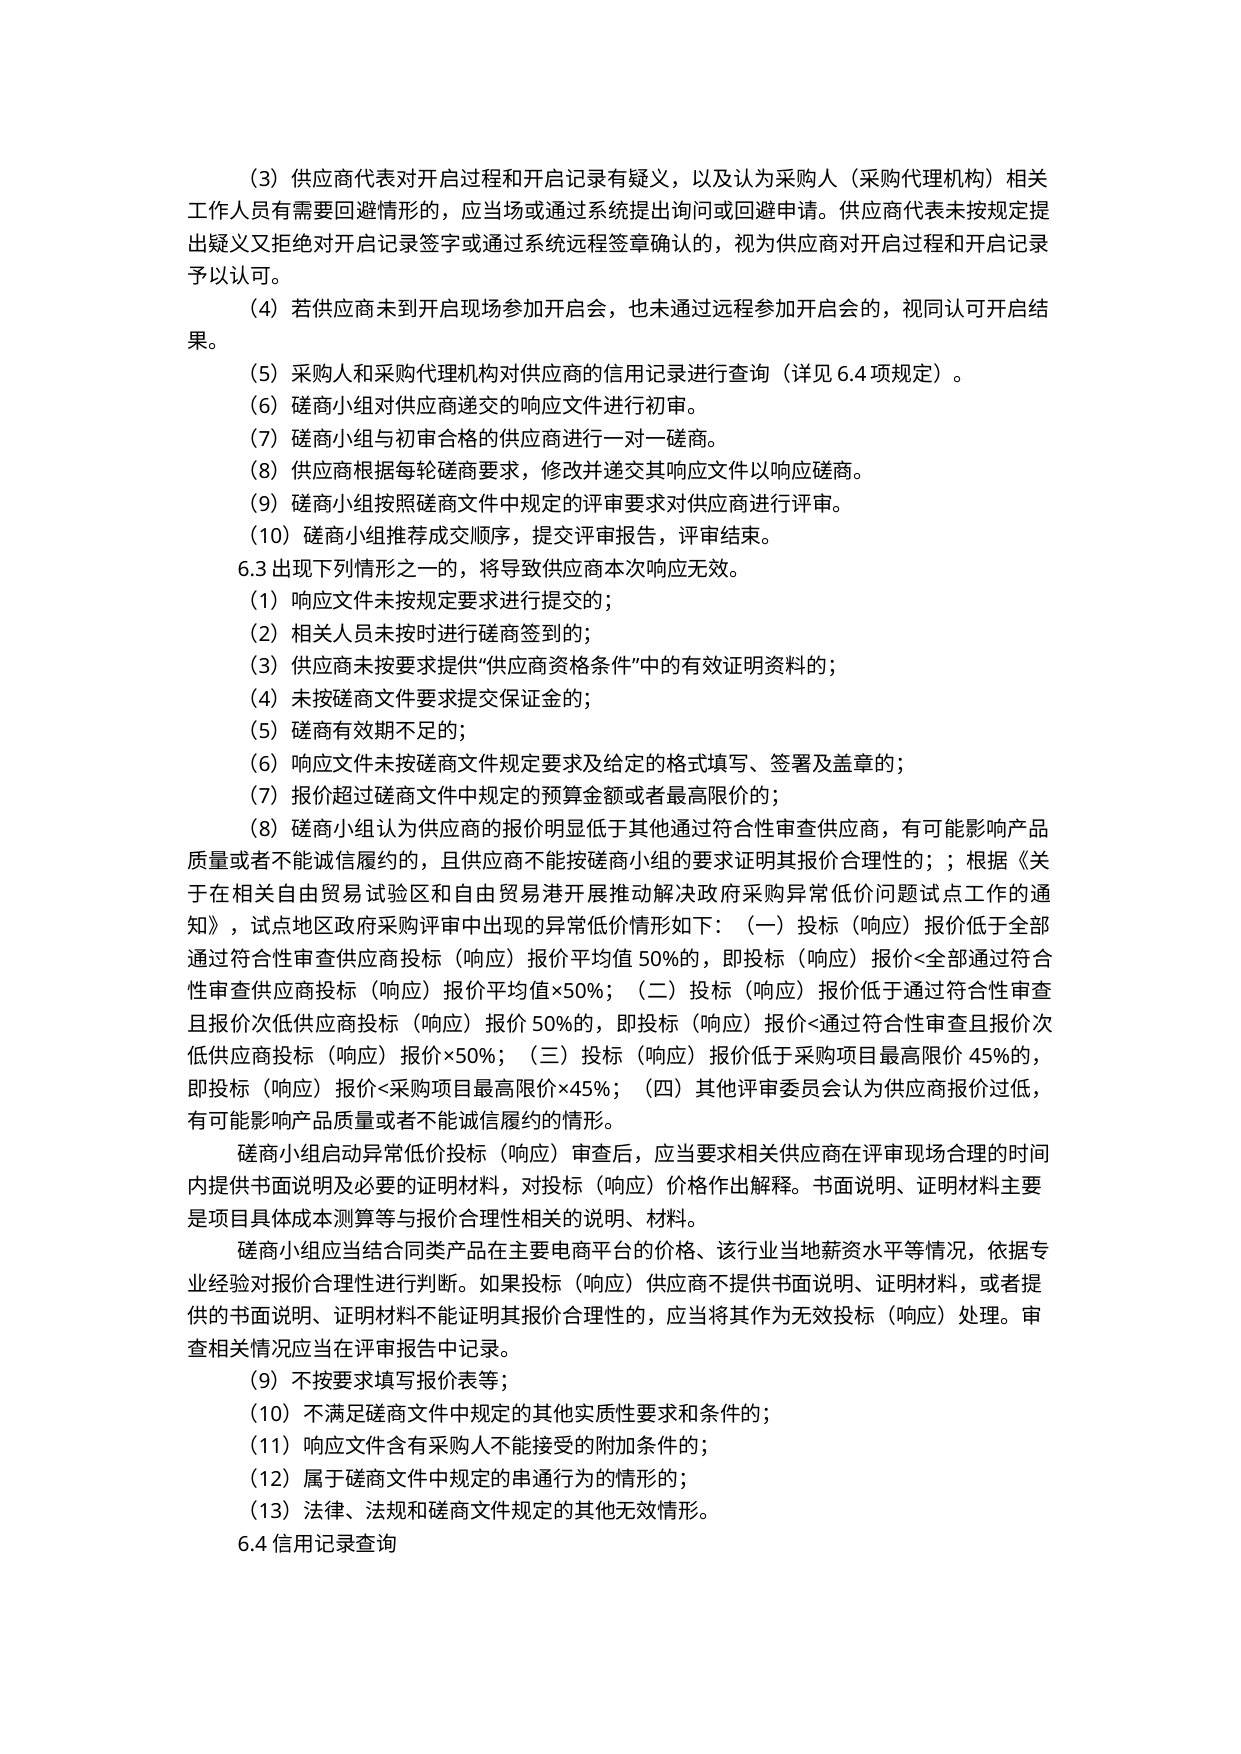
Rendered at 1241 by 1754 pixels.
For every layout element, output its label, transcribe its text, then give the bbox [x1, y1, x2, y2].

text （5）磋商有效期不足的； [187, 714, 1053, 747]
text （10）磋商小组推荐成交顺序，提交评审报告，评审结束。 [187, 519, 1053, 552]
text （7）磋商小组与初审合格的供应商进行一对一磋商。 [187, 422, 1053, 454]
text （3）供应商未按要求提供“供应商资格条件”中的有效证明资料的； [187, 649, 1053, 682]
text （4）若供应商未到开启现场参加开启会，也未通过远程参加开启会的，视同认可开启结果。 [187, 292, 1053, 357]
text 6.3出现下列情形之一的，将导致供应商本次响应无效。 [187, 552, 1053, 584]
text （13）法律、法规和磋商文件规定的其他无效情形。 [187, 1494, 1053, 1527]
text （4）未按磋商文件要求提交保证金的； [187, 682, 1053, 714]
text （6）响应文件未按磋商文件规定要求及给定的格式填写、签署及盖章的； [187, 747, 1053, 779]
text （8）磋商小组认为供应商的报价明显低于其他通过符合性审查供应商，有可能影响产品质量或者不能诚信履约的，且供应商不能按磋商小组的要求证明其报价合理性的；；根据《关于在相关自由贸易试验区和自由贸易港开展推动解决政府采购异常低价问题试点工作的通知》，试点地区政府采购评审中出现的异常低价情形如下：（一）投标（响应）报价低于全部通过符合性审查供应商投标（响应）报价平均值50%的，即投标（响应）报价<全部通过符合性审查供应商投标（响应）报价平均值×50%；（二）投标（响应）报价低于通过符合性审查且报价次低供应商投标（响应）报价50%的，即投标（响应）报价<通过符合性审查且报价次低供应商投标（响应）报价×50%；（三）投标（响应）报价低于采购项目最高限价45%的，即投标（响应）报价<采购项目最高限价×45%；（四）其他评审委员会认为供应商报价过低，有可能影响产品质量或者不能诚信履约的情形。 [187, 812, 1053, 1137]
text （11）响应文件含有采购人不能接受的附加条件的； [187, 1429, 1053, 1462]
text （1）响应文件未按规定要求进行提交的； [187, 584, 1053, 617]
text 磋商小组启动异常低价投标（响应）审查后，应当要求相关供应商在评审现场合理的时间内提供书面说明及必要的证明材料，对投标（响应）价格作出解释。书面说明、证明材料主要是项目具体成本测算等与报价合理性相关的说明、材料。 [187, 1137, 1053, 1234]
text （3）供应商代表对开启过程和开启记录有疑义，以及认为采购人（采购代理机构）相关工作人员有需要回避情形的，应当场或通过系统提出询问或回避申请。供应商代表未按规定提出疑义又拒绝对开启记录签字或通过系统远程签章确认的，视为供应商对开启过程和开启记录予以认可。 [187, 162, 1053, 292]
text （7）报价超过磋商文件中规定的预算金额或者最高限价的； [187, 779, 1053, 812]
text 6.4 信用记录查询 [187, 1527, 1053, 1559]
text （10）不满足磋商文件中规定的其他实质性要求和条件的； [187, 1397, 1053, 1429]
text （8）供应商根据每轮磋商要求，修改并递交其响应文件以响应磋商。 [187, 454, 1053, 487]
text （12）属于磋商文件中规定的串通行为的情形的； [187, 1462, 1053, 1494]
text （2）相关人员未按时进行磋商签到的； [187, 617, 1053, 649]
text （5）采购人和采购代理机构对供应商的信用记录进行查询（详见6.4项规定）。 [187, 357, 1053, 389]
text （9）不按要求填写报价表等； [187, 1364, 1053, 1397]
text 磋商小组应当结合同类产品在主要电商平台的价格、该行业当地薪资水平等情况，依据专业经验对报价合理性进行判断。如果投标（响应）供应商不提供书面说明、证明材料，或者提供的书面说明、证明材料不能证明其报价合理性的，应当将其作为无效投标（响应）处理。审查相关情况应当在评审报告中记录。 [187, 1234, 1053, 1364]
text （6）磋商小组对供应商递交的响应文件进行初审。 [187, 389, 1053, 422]
text （9）磋商小组按照磋商文件中规定的评审要求对供应商进行评审。 [187, 487, 1053, 519]
